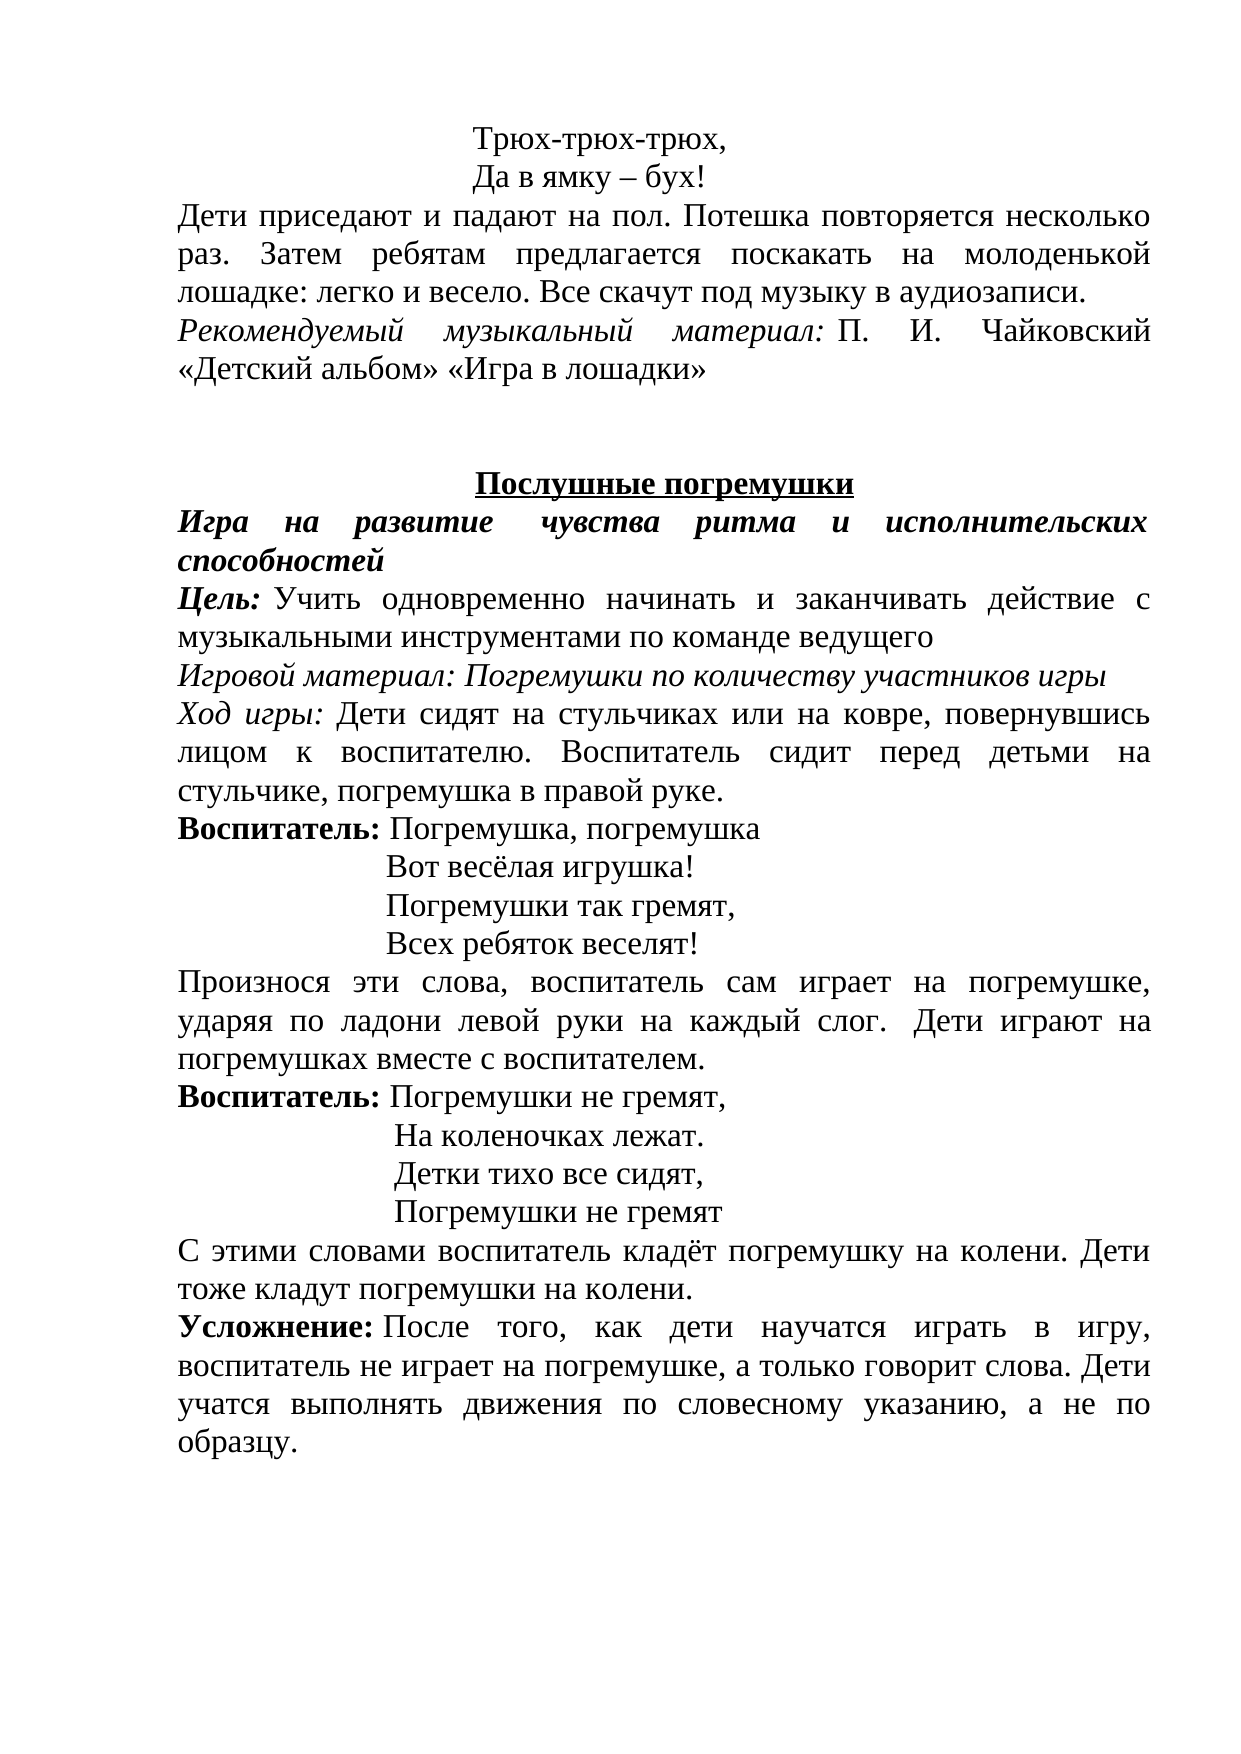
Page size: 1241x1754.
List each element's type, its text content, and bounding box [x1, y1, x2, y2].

text Детки тихо все сидят, [177, 1153, 1152, 1191]
text Да в ямку – бух! [398, 156, 1152, 195]
text Воспитатель: Погремушка, погремушка [177, 808, 1152, 846]
text Дети приседают и падают на пол. Потешка повторяется несколько раз. Затем ребятам предлагается поскакать на молоденькой лошадке: легко и весело. Все скачут под музыку в аудиозаписи. [177, 195, 1152, 310]
text Ход игры: Дети сидят на стульчиках или на ковре, повернувшись лицом к воспитателю. Воспитатель сидит перед детьми на стульчике, погремушка в правой руке. [177, 693, 1152, 808]
text Усложнение: После того, как дети научатся играть в игру, воспитатель не играет на погремушке, а только говорит слова. Дети учатся выполнять движения по словесному указанию, а не по образцу. [177, 1306, 1152, 1460]
text Погремушки не гремят [177, 1191, 1152, 1230]
text Игровой материал: Погремушки по количеству участников игры [177, 655, 1152, 693]
text Погремушки так гремят, [177, 885, 1152, 923]
text Рекомендуемый музыкальный материал: П. И. Чайковский «Детский альбом» «Игра в лошадки» [177, 310, 1152, 386]
text Послушные погремушки [177, 463, 1152, 501]
text На коленочках лежат. [177, 1115, 1152, 1153]
text Цель: Учить одновременно начинать и заканчивать действие с музыкальными инструментами по команде ведущего [177, 578, 1152, 655]
text Всех ребяток веселят! [177, 923, 1152, 961]
text Воспитатель: Погремушки не гремят, [177, 1076, 1152, 1115]
text Вот весёлая игрушка! [177, 846, 1152, 885]
text Трюх-трюх-трюх, [398, 118, 1152, 156]
text Произнося эти слова, воспитатель сам играет на погремушке, ударяя по ладони левой руки на каждый слог. Дети играют на погремушках вместе с воспитателем. [177, 961, 1152, 1076]
text Игра на развитие чувства ритма и исполнительских способностей [177, 501, 1152, 578]
text С этими словами воспитатель кладёт погремушку на колени. Дети тоже кладут погремушки на колени. [177, 1230, 1152, 1306]
